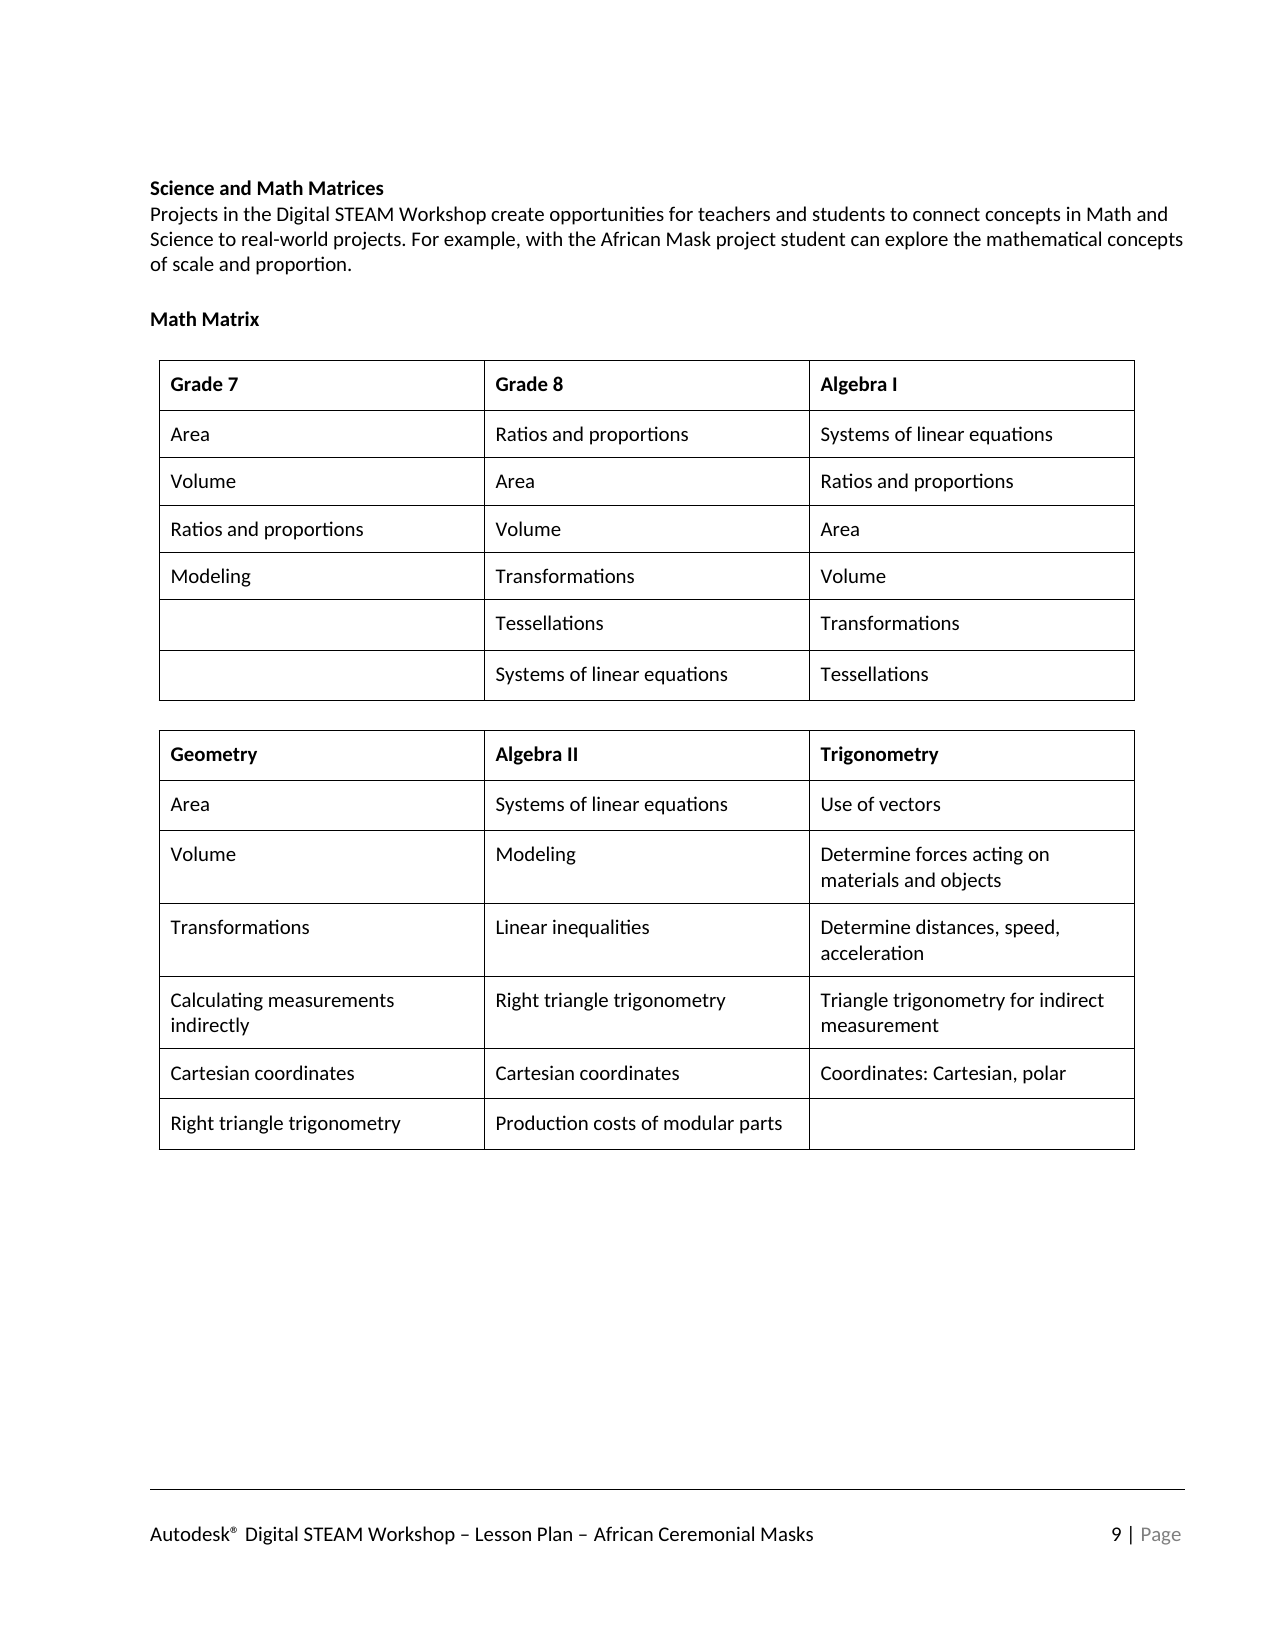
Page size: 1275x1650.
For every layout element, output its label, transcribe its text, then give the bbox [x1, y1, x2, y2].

table_cell Modeling [485, 831, 809, 903]
table_cell Systems of linear equations [810, 411, 1134, 457]
table_cell Volume [160, 831, 484, 903]
table_cell Ratios and proportions [485, 411, 809, 457]
table_cell Area [160, 411, 484, 457]
table_cell Transformations [485, 553, 809, 599]
table_cell Right triangle trigonometry [485, 977, 809, 1048]
table_cell [810, 1099, 1134, 1149]
table_header Grade 8 [485, 361, 809, 410]
table_header Trigonometry [810, 731, 1134, 780]
table_cell [160, 651, 484, 700]
table_header Algebra II [485, 731, 809, 780]
table_cell Linear inequalities [485, 904, 809, 976]
table_cell Volume [160, 458, 484, 504]
table_cell Triangle trigonometry for indirect measurement [810, 977, 1134, 1048]
table_cell Volume [810, 553, 1134, 599]
table_cell Systems of linear equations [485, 651, 809, 700]
table_cell Coordinates: Cartesian, polar [810, 1049, 1134, 1098]
table_header Algebra I [810, 361, 1134, 410]
table_cell Modeling [160, 553, 484, 599]
table_header Geometry [160, 731, 484, 780]
table_cell Use of vectors [810, 781, 1134, 830]
table_cell Cartesian coordinates [485, 1049, 809, 1098]
table_cell Area [485, 458, 809, 504]
text Projects in the Digital STEAM Workshop create opportunities for teachers and students to connect concepts in Math and Science to real-world projects. For example, with the African Mask project student can explore the mathematical concepts of scale and proportion. [150, 201, 1185, 277]
table_cell Transformations [160, 904, 484, 976]
table_cell Ratios and proportions [810, 458, 1134, 504]
table_cell Production costs of modular parts [485, 1099, 809, 1149]
table_cell Determine distances, speed, acceleration [810, 904, 1134, 976]
table_cell Ratios and proportions [160, 506, 484, 552]
table_cell [160, 600, 484, 650]
table_cell Systems of linear equations [485, 781, 809, 830]
table_cell Right triangle trigonometry [160, 1099, 484, 1149]
table_cell Tessellations [485, 600, 809, 650]
text Math Matrix [150, 306, 1185, 331]
table_cell Volume [485, 506, 809, 552]
table_cell Area [810, 506, 1134, 552]
text Science and Math Matrices [150, 175, 1185, 201]
table_header Grade 7 [160, 361, 484, 410]
table_cell Determine forces acting on materials and objects [810, 831, 1134, 903]
table_cell Calculating measurements indirectly [160, 977, 484, 1048]
table_cell Cartesian coordinates [160, 1049, 484, 1098]
table_cell Tessellations [810, 651, 1134, 700]
table_cell Area [160, 781, 484, 830]
table_cell Transformations [810, 600, 1134, 650]
